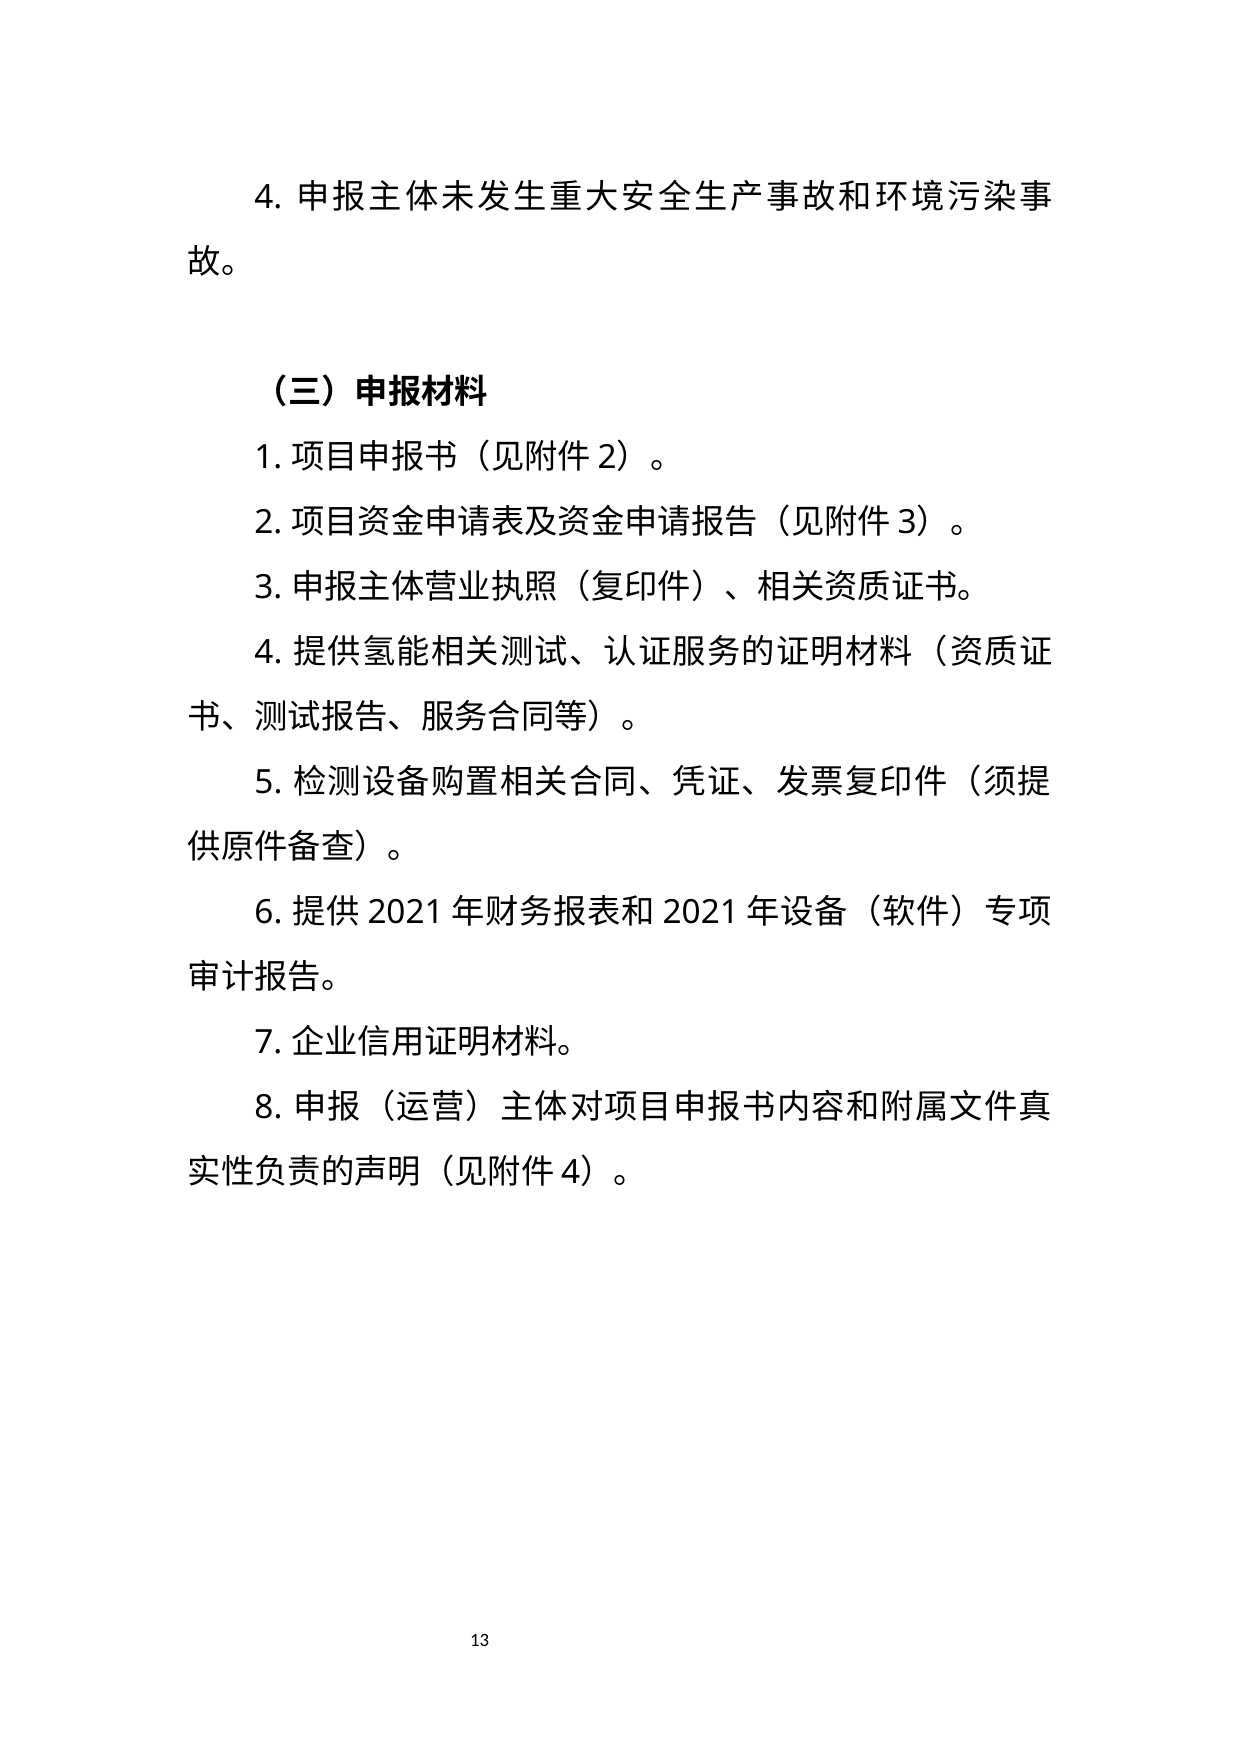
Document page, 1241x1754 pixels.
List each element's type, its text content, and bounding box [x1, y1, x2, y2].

text 7. 企业信用证明材料。 [187, 1007, 1053, 1072]
text 4. 申报主体未发生重大安全生产事故和环境污染事故。 [187, 162, 1053, 292]
text 5. 检测设备购置相关合同、凭证、发票复印件（须提供原件备查）。 [187, 747, 1053, 877]
text 1. 项目申报书（见附件2）。 [187, 422, 1053, 487]
text 2. 项目资金申请表及资金申请报告（见附件3）。 [187, 487, 1053, 552]
text 8. 申报（运营）主体对项目申报书内容和附属文件真实性负责的声明（见附件4）。 [187, 1072, 1053, 1202]
text 6. 提供2021年财务报表和2021年设备（软件）专项审计报告。 [187, 877, 1053, 1007]
text （三）申报材料 [187, 357, 1053, 422]
text 4. 提供氢能相关测试、认证服务的证明材料（资质证书、测试报告、服务合同等）。 [187, 617, 1053, 747]
text 3. 申报主体营业执照（复印件）、相关资质证书。 [187, 552, 1053, 617]
